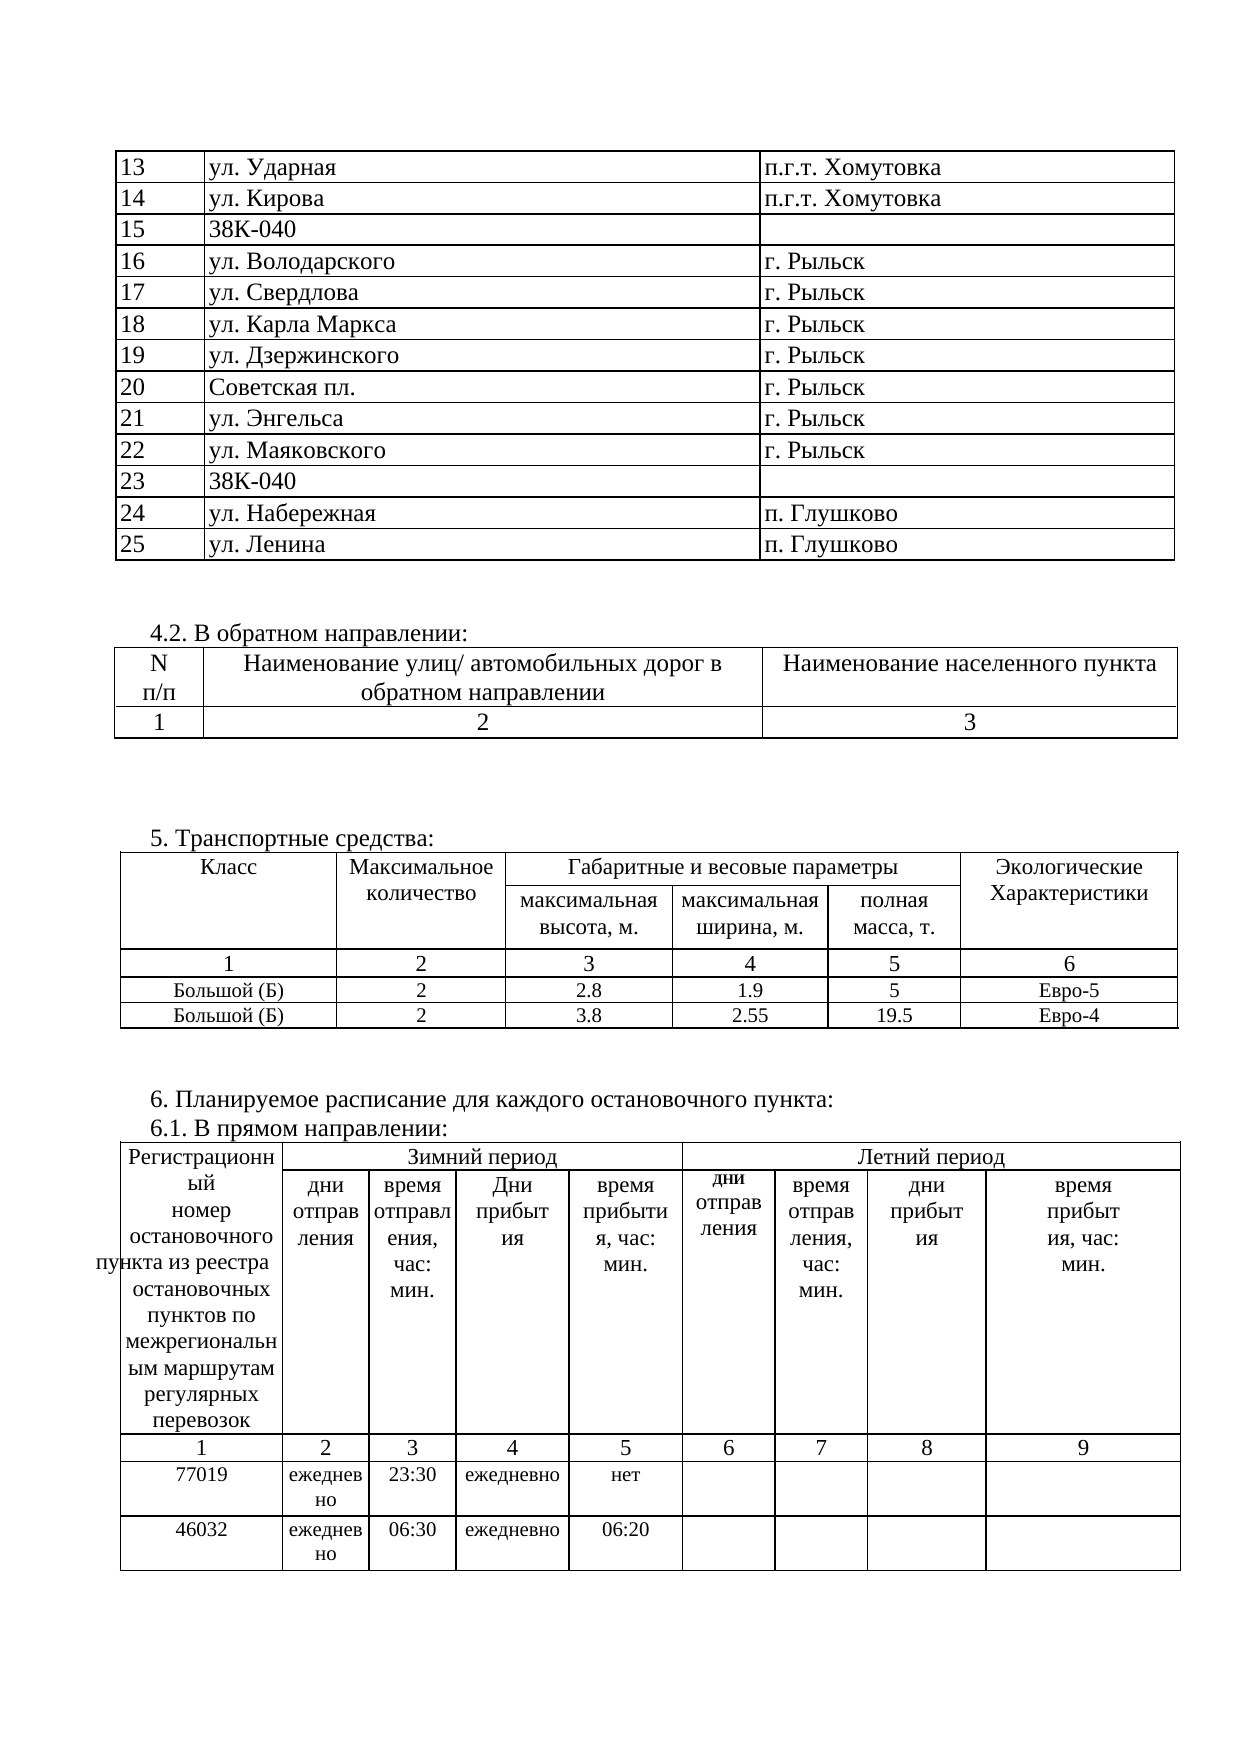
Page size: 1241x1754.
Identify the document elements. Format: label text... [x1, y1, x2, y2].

table_cell ул. Володарского [205, 246, 759, 276]
table_cell 5 [829, 978, 960, 1002]
table_header N п/п [115, 648, 203, 706]
table_cell п.г.т. Хомутовка [761, 152, 1174, 181]
table_cell 1 [115, 707, 203, 737]
table_cell 46032 [121, 1517, 282, 1569]
table_cell 8 [868, 1435, 985, 1461]
table_cell время прибыти я, час: мин. [570, 1171, 682, 1433]
table_cell ул. Дзержинского [205, 340, 759, 370]
table_header Габаритные и весовые параметры [506, 853, 960, 885]
table_cell [987, 1462, 1180, 1515]
table_cell 38К-040 [205, 466, 759, 496]
table_cell ул. Набережная [205, 498, 759, 527]
table_cell г. Рыльск [761, 403, 1174, 433]
table_cell 1.9 [673, 978, 827, 1002]
table_cell г. Рыльск [761, 277, 1174, 307]
table_cell ул. Маяковского [205, 435, 759, 464]
table_cell Дни прибыт ия [457, 1171, 568, 1433]
table_cell Евро-5 [961, 978, 1177, 1002]
table_cell ул. Энгельса [205, 403, 759, 433]
table_cell 2 [337, 950, 505, 976]
table_cell 3.8 [506, 1003, 672, 1027]
table_cell [987, 1517, 1180, 1569]
table_cell [761, 466, 1174, 496]
table_cell ежедневно [457, 1517, 568, 1569]
table_cell ДНИ отправ ления [683, 1171, 774, 1433]
table_cell Советская пл. [205, 372, 759, 402]
table_cell 21 [117, 403, 204, 433]
table_cell 5 [570, 1435, 682, 1461]
table_cell 1 [121, 1435, 282, 1461]
text 5. Транспортные средства: [150, 823, 1090, 851]
table_cell ежедневно [283, 1517, 368, 1569]
table_cell 2 [337, 978, 505, 1002]
table_cell 17 [117, 277, 204, 307]
text 6. Планируемое расписание для каждого остановочного пункта: [150, 1084, 1090, 1113]
table_cell 23:30 [370, 1462, 455, 1515]
table_cell 24 [117, 498, 204, 527]
table_cell 15 [117, 215, 204, 244]
table_cell Большой (Б) [121, 1003, 336, 1027]
table_cell 77019 [121, 1462, 282, 1515]
table_cell 38К-040 [205, 215, 759, 244]
table_cell п. Глушково [761, 498, 1174, 527]
table_cell максимальная ширина, м. [673, 886, 827, 948]
table_cell ежедневно [457, 1462, 568, 1515]
table_cell г. Рыльск [761, 340, 1174, 370]
table_cell время отправл ения, час: мин. [370, 1171, 455, 1433]
table_cell 14 [117, 183, 204, 213]
table_header Наименование населенного пункта [763, 648, 1177, 706]
table_cell дни прибыт ия [868, 1171, 985, 1433]
table_cell 06:20 [570, 1517, 682, 1569]
table_cell [761, 215, 1174, 244]
table_cell 6 [961, 950, 1177, 976]
table_cell 2 [337, 1003, 505, 1027]
table_cell полная масса, т. [829, 886, 960, 948]
table_cell г. Рыльск [761, 372, 1174, 402]
table_cell 19.5 [829, 1003, 960, 1027]
table_cell 23 [117, 466, 204, 496]
table_cell Большой (Б) [121, 978, 336, 1002]
table_cell 5 [829, 950, 960, 976]
table_cell ул. Карла Маркса [205, 309, 759, 339]
table_cell [683, 1462, 774, 1515]
table_cell 20 [117, 372, 204, 402]
table_cell ул. Кирова [205, 183, 759, 213]
table_cell [868, 1462, 985, 1515]
table_cell г. Рыльск [761, 309, 1174, 339]
table_cell [776, 1462, 867, 1515]
table_cell ежедневно [283, 1462, 368, 1515]
table_cell время прибыт ия, час: мин. [987, 1171, 1180, 1433]
table_cell 9 [987, 1435, 1180, 1461]
table_cell дни отправ ления [283, 1171, 368, 1433]
table_cell 6 [683, 1435, 774, 1461]
table_cell нет [570, 1462, 682, 1515]
table_header Класс [121, 853, 336, 948]
table_cell ул. Ударная [205, 152, 759, 181]
table_cell [776, 1517, 867, 1569]
table_cell ул. Свердлова [205, 277, 759, 307]
table_cell время отправ ления, час: мин. [776, 1171, 867, 1433]
text 4.2. В обратном направлении: [150, 618, 1090, 647]
table_cell г. Рыльск [761, 435, 1174, 464]
table_cell 25 [117, 529, 204, 559]
table_cell 2 [283, 1435, 368, 1461]
table_cell максимальная высота, м. [506, 886, 672, 948]
table_cell 13 [117, 152, 204, 181]
table_cell 22 [117, 435, 204, 464]
table_cell 3 [506, 950, 672, 976]
table_cell 16 [117, 246, 204, 276]
table_cell 3 [763, 706, 1177, 737]
table_cell 3 [370, 1435, 455, 1461]
table_cell 2 [204, 707, 762, 737]
table_cell [868, 1517, 985, 1569]
table_cell 2.55 [673, 1003, 827, 1027]
table_cell 4 [457, 1435, 568, 1461]
table_header Летний период [683, 1143, 1180, 1169]
text 6.1. В прямом направлении: [150, 1113, 1090, 1141]
table_cell 1 [121, 950, 336, 976]
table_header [121, 1143, 282, 1433]
table_cell 2.8 [506, 978, 672, 1002]
table_cell п. Глушково [761, 529, 1174, 559]
table_cell Евро-4 [961, 1003, 1177, 1027]
table_cell 06:30 [370, 1517, 455, 1569]
table_cell ул. Ленина [205, 529, 759, 559]
table_cell п.г.т. Хомутовка [761, 183, 1174, 213]
table_header Зимний период [283, 1143, 682, 1169]
table_cell г. Рыльск [761, 246, 1174, 276]
table_cell [683, 1517, 774, 1569]
table_header Экологические Характеристики [961, 853, 1177, 948]
table_cell 18 [117, 309, 204, 339]
table_header Наименование улиц/ автомобильных дорог в обратном направлении [204, 648, 762, 706]
table_cell 4 [673, 950, 827, 976]
table_cell 7 [776, 1435, 867, 1461]
table_cell 19 [117, 340, 204, 370]
table_header Максимальное количество [337, 853, 505, 948]
